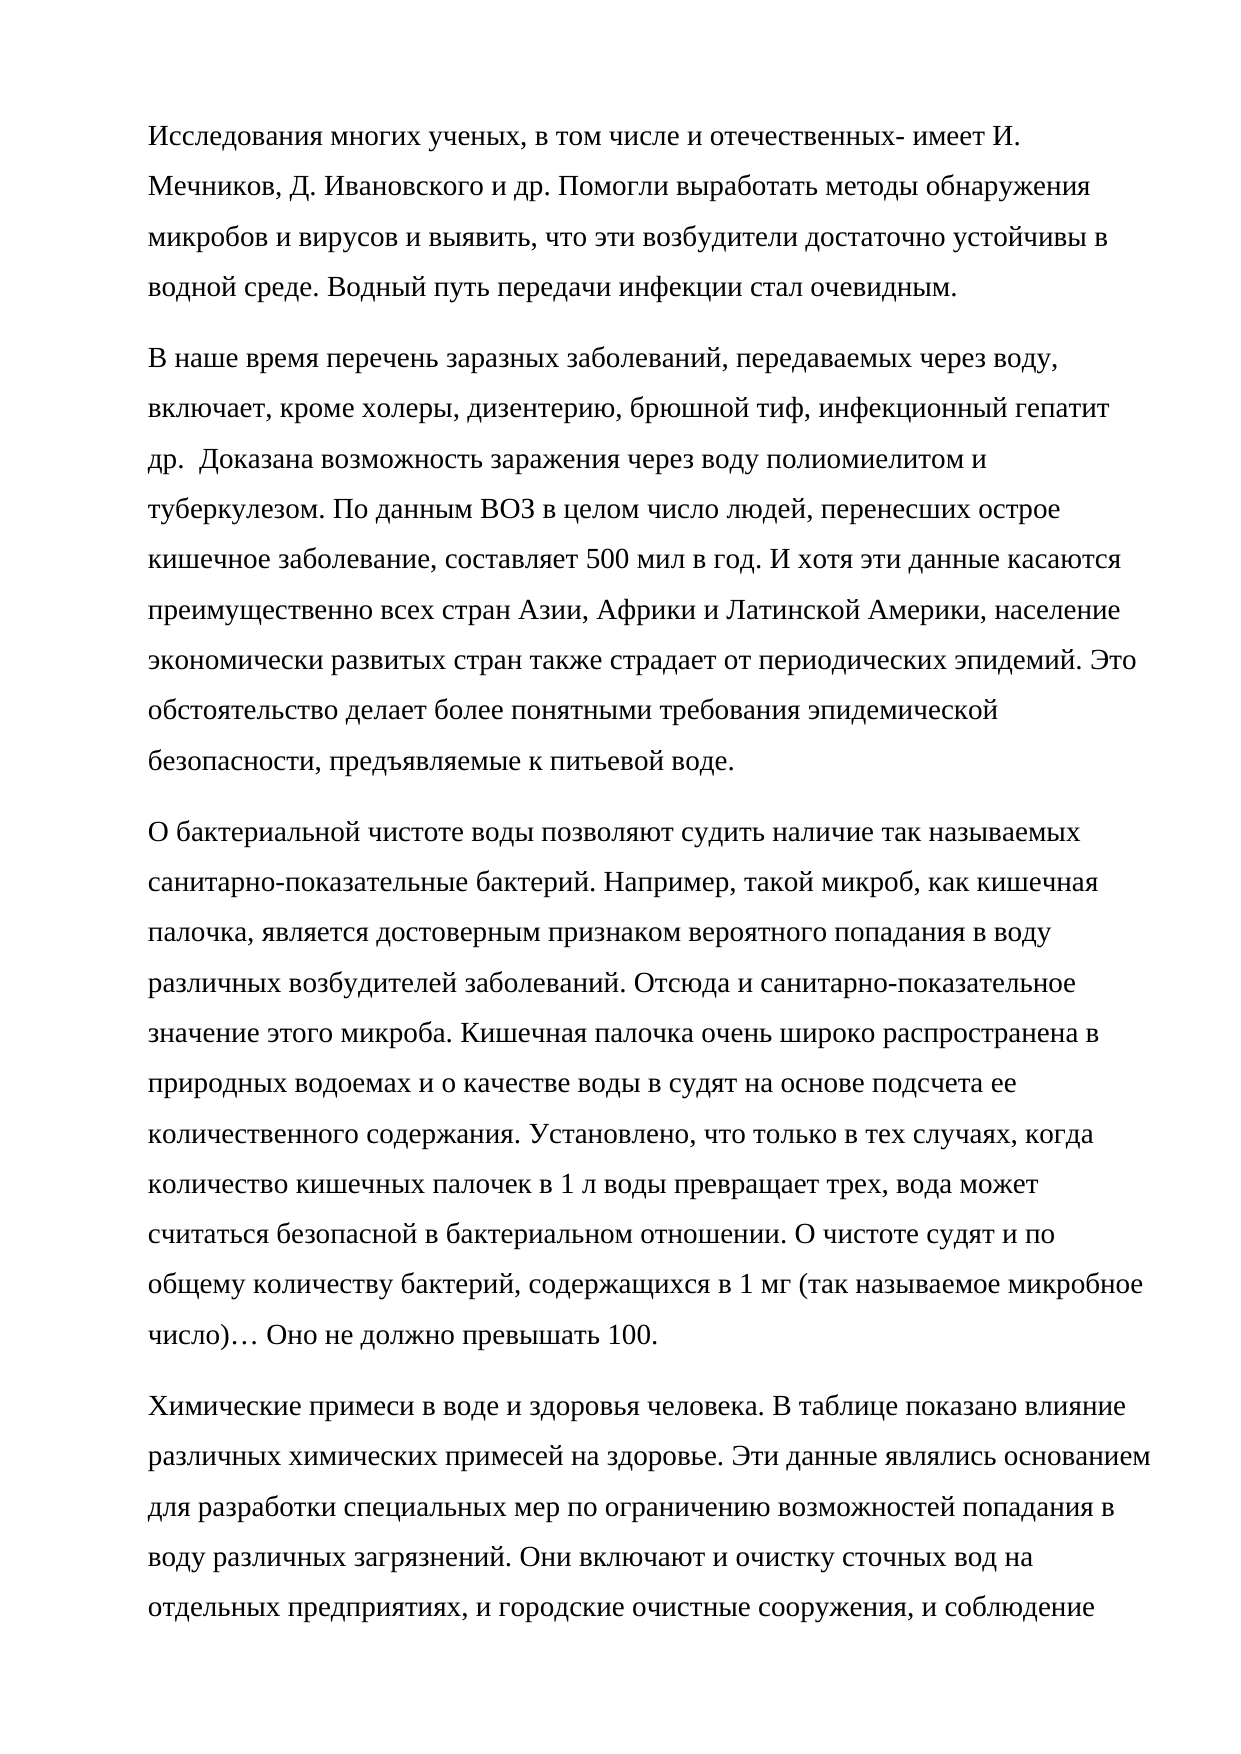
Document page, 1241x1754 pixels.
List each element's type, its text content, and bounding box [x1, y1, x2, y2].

text О бактериальной чистоте воды позволяют судить наличие так называемых санитарно-показательные бактерий. Например, такой микроб, как кишечная палочка, является достоверным признаком вероятного попадания в воду различных возбудителей заболеваний. Отсюда и санитарно-показательное значение этого микроба. Кишечная палочка очень широко распространена в природных водоемах и о качестве воды в судят на основе подсчета ее количественного содержания. Установлено, что только в тех случаях, когда количество кишечных палочек в 1 л воды превращает трех, вода может считаться безопасной в бактериальном отношении. О чистоте судят и по общему количеству бактерий, содержащихся в 1 мг (так называемое микробное число)… Оно не должно превышать 100. [148, 814, 1152, 1351]
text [148, 1388, 1152, 1623]
text Исследования многих ученых, в том числе и отечественных- имеет И. Мечников, Д. Ивановского и др. Помогли выработать методы обнаружения микробов и вирусов и выявить, что эти возбудители достаточно устойчивы в водной среде. Водный путь передачи инфекции стал очевидным. [148, 118, 1152, 303]
text В наше время перечень заразных заболеваний, передаваемых через воду, включает, кроме холеры, дизентерию, брюшной тиф, инфекционный гепатит др. Доказана возможность заражения через воду полиомиелитом и туберкулезом. По данным ВОЗ в целом число людей, перенесших острое кишечное заболевание, составляет 500 мил в год. И хотя эти данные касаются преимущественно всех стран Азии, Африки и Латинской Америки, население экономически развитых стран также страдает от периодических эпидемий. Это обстоятельство делает более понятными требования эпидемической безопасности, предъявляемые к питьевой воде. [148, 340, 1152, 776]
